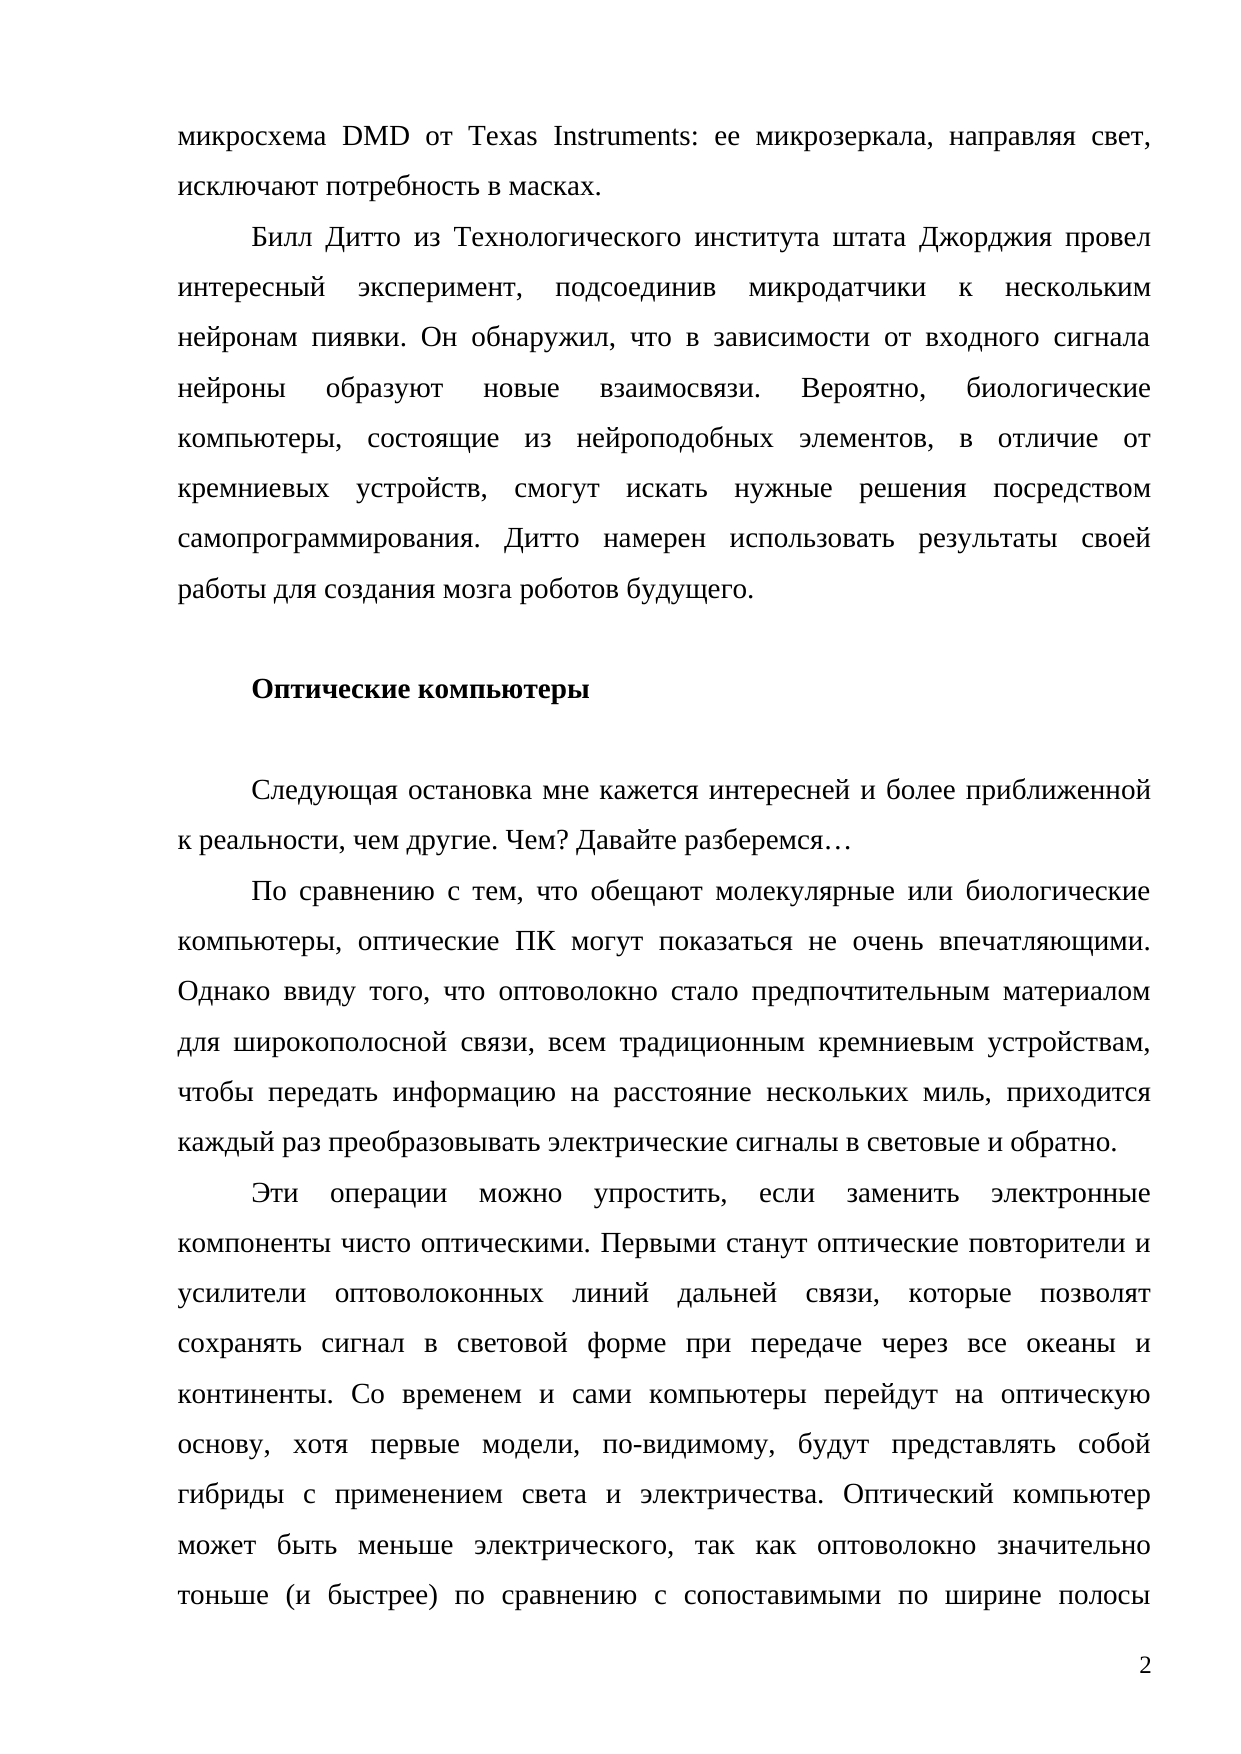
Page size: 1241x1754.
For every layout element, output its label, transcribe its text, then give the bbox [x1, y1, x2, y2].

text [177, 118, 1152, 202]
text По сравнению с тем, что обещают молекулярные или биологические компьютеры, оптические ПК могут показаться не очень впечатляющими. Однако ввиду того, что оптоволокно стало предпочтительным материалом для широкополосной связи, всем традиционным кремниевым устройствам, чтобы передать информацию на расстояние нескольких миль, приходится каждый раз преобразовывать электрические сигналы в световые и обратно. [177, 873, 1152, 1158]
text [177, 1175, 1152, 1611]
text Билл Дитто из Технологического института штата Джорджия провел интересный эксперимент, подсоединив микродатчики к нескольким нейронам пиявки. Он обнаружил, что в зависимости от входного сигнала нейроны образуют новые взаимосвязи. Вероятно, биологические компьютеры, состоящие из нейроподобных элементов, в отличие от кремниевых устройств, смогут искать нужные решения посредством самопрограммирования. Дитто намерен использовать результаты своей работы для создания мозга роботов будущего. [177, 219, 1152, 604]
text Оптические компьютеры [177, 672, 1152, 705]
text Следующая остановка мне кажется интересней и более приближенной к реальности, чем другие. Чем? Давайте разберемся… [177, 772, 1152, 856]
